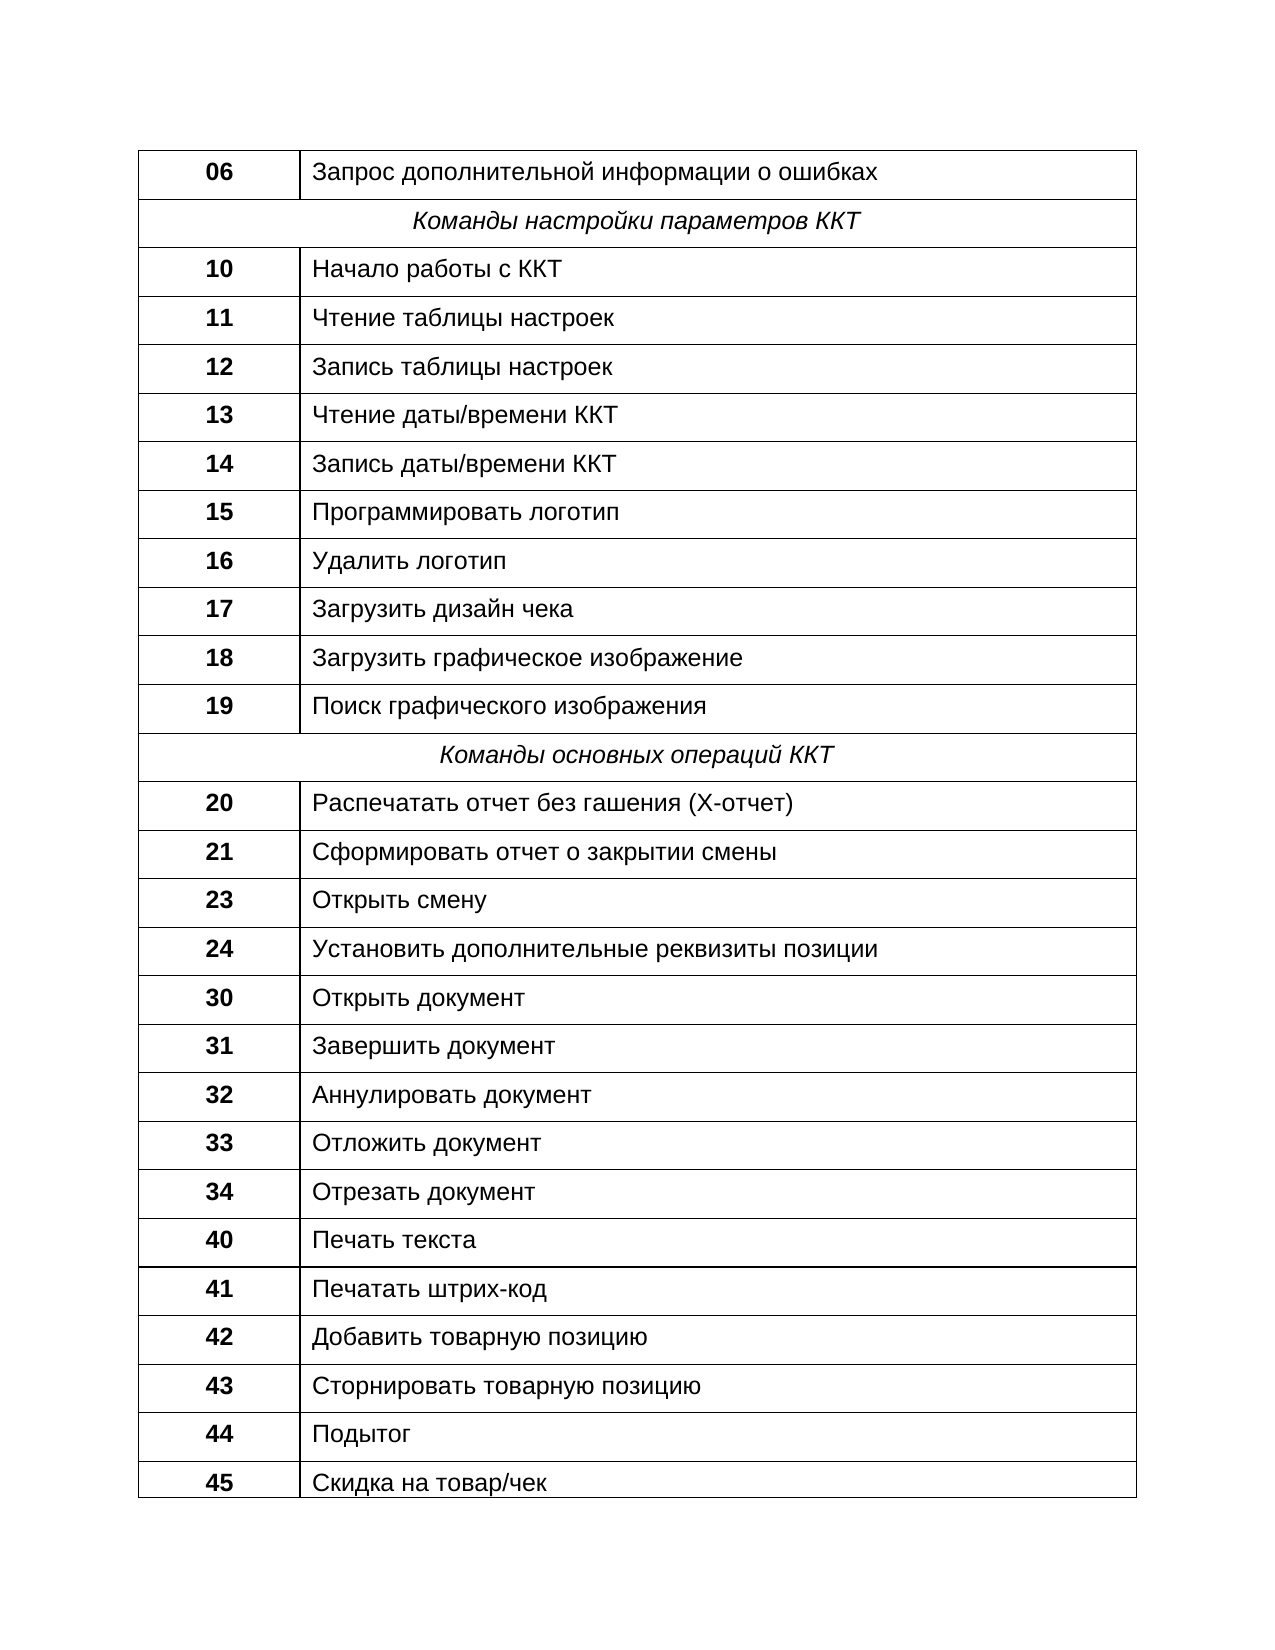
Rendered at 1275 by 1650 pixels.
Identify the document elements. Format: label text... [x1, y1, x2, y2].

table_cell Завершить документ [301, 1025, 1136, 1072]
table_cell Подытог [301, 1413, 1136, 1461]
table_cell Команды настройки параметров ККТ [139, 200, 1136, 247]
table_cell 16 [139, 539, 299, 587]
table_cell Печатать штрих-код [301, 1268, 1136, 1315]
table_cell Начало работы с ККТ [301, 248, 1136, 296]
table_cell Добавить товарную позицию [301, 1316, 1136, 1363]
table_cell Поиск графического изображения [301, 685, 1136, 732]
table_cell Аннулировать документ [301, 1073, 1136, 1121]
table_cell 34 [139, 1170, 299, 1218]
table_cell 20 [139, 782, 299, 829]
table_cell 14 [139, 442, 299, 490]
table_cell Отложить документ [301, 1122, 1136, 1169]
table_cell 30 [139, 976, 299, 1024]
table_cell 11 [139, 297, 299, 344]
table_cell 45 [139, 1462, 299, 1497]
table_cell 44 [139, 1413, 299, 1461]
table_cell Скидка на товар/чек [301, 1462, 1136, 1497]
table_cell Распечатать отчет без гашения (X-отчет) [301, 782, 1136, 829]
table_cell 42 [139, 1316, 299, 1363]
table_cell 40 [139, 1219, 299, 1266]
table_cell 15 [139, 491, 299, 538]
table_cell Чтение таблицы настроек [301, 297, 1136, 344]
table_cell Сформировать отчет о закрытии смены [301, 831, 1136, 878]
table_cell Загрузить дизайн чека [301, 588, 1136, 635]
table_cell Запись даты/времени ККТ [301, 442, 1136, 490]
table_cell Установить дополнительные реквизиты позиции [301, 928, 1136, 975]
table_cell Отрезать документ [301, 1170, 1136, 1218]
table_cell Открыть документ [301, 976, 1136, 1024]
table_cell 13 [139, 394, 299, 441]
table_cell Программировать логотип [301, 491, 1136, 538]
table_cell 18 [139, 636, 299, 684]
table_cell 10 [139, 248, 299, 296]
table_cell Удалить логотип [301, 539, 1136, 587]
table_cell 32 [139, 1073, 299, 1121]
table_cell Сторнировать товарную позицию [301, 1365, 1136, 1412]
table_cell 33 [139, 1122, 299, 1169]
table_cell 24 [139, 928, 299, 975]
table_cell 31 [139, 1025, 299, 1072]
table_cell 19 [139, 685, 299, 732]
table_cell 06 [139, 151, 299, 198]
table_cell Команды основных операций ККТ [139, 734, 1136, 781]
table_cell 17 [139, 588, 299, 635]
table_cell Печать текста [301, 1219, 1136, 1266]
table_cell 21 [139, 831, 299, 878]
table_cell 41 [139, 1268, 299, 1315]
table_cell 43 [139, 1365, 299, 1412]
table_cell Загрузить графическое изображение [301, 636, 1136, 684]
table_cell Запрос дополнительной информации о ошибках [301, 151, 1136, 198]
table_cell 23 [139, 879, 299, 927]
table_cell 12 [139, 345, 299, 393]
table_cell Чтение даты/времени ККТ [301, 394, 1136, 441]
table_cell Открыть смену [301, 879, 1136, 927]
table_cell Запись таблицы настроек [301, 345, 1136, 393]
